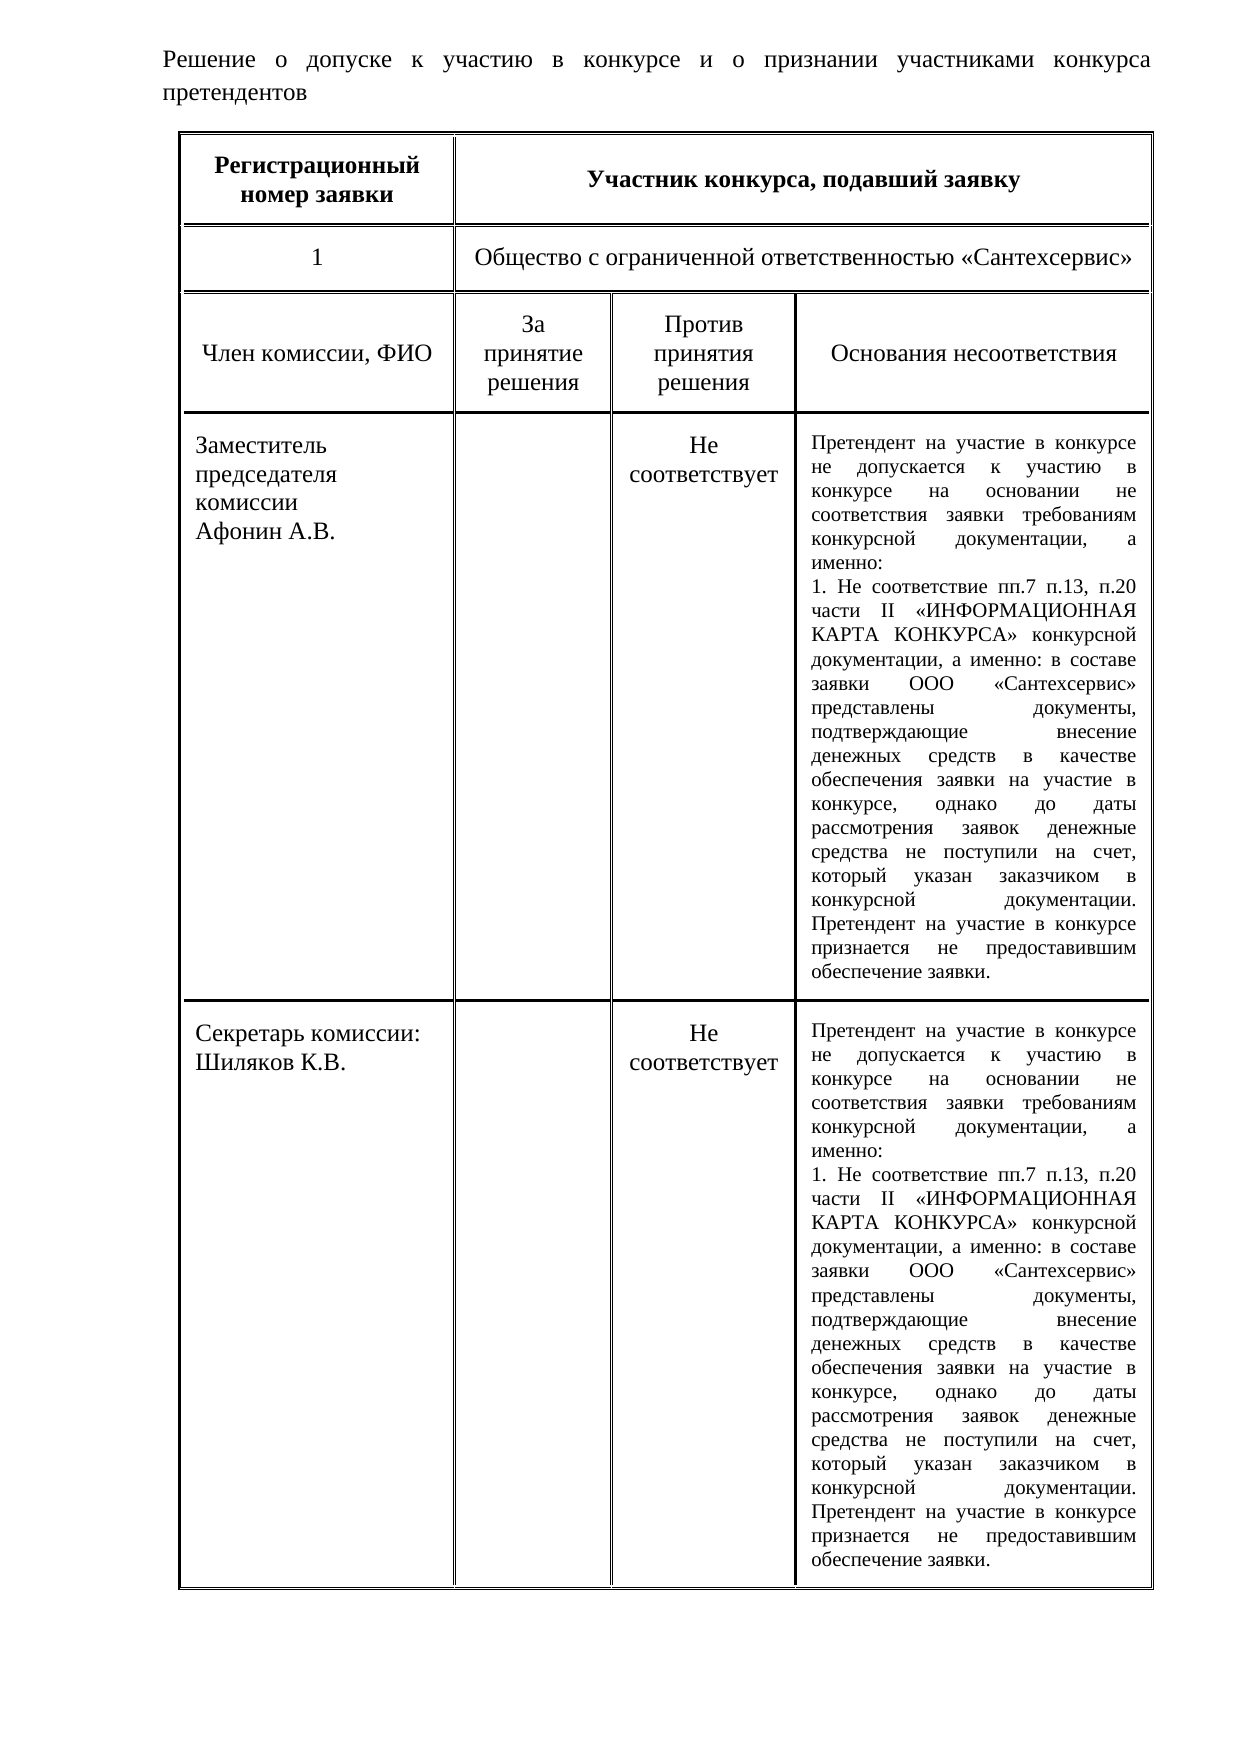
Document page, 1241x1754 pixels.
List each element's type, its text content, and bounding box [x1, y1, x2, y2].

table_cell Не соответствует [613, 414, 794, 999]
table_header Участник конкурса, подавший заявку [455, 135, 1151, 223]
table_cell Член комиссии, ФИО [181, 290, 453, 411]
table_cell [456, 414, 610, 999]
text Решение о допуске к участию в конкурсе и о признании участниками конкурса претендентов [162, 44, 1152, 106]
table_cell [795, 999, 1151, 1587]
table_header Регистрационный номер заявки [181, 135, 454, 223]
table_cell Заместитель председателя комиссии Афонин А.В. [181, 411, 453, 999]
table_cell 1 [181, 223, 453, 290]
table_cell Против принятия решения [613, 294, 794, 411]
table_cell Основания несоответствия [797, 290, 1151, 411]
table_cell За принятие решения [456, 294, 610, 411]
table_cell [455, 1002, 612, 1587]
table_cell Не соответствует [612, 1002, 795, 1587]
table_cell Общество с ограниченной ответственностью «Сантехсервис» [456, 223, 1151, 290]
table_cell Секретарь комиссии: Шиляков К.В. [181, 999, 454, 1587]
